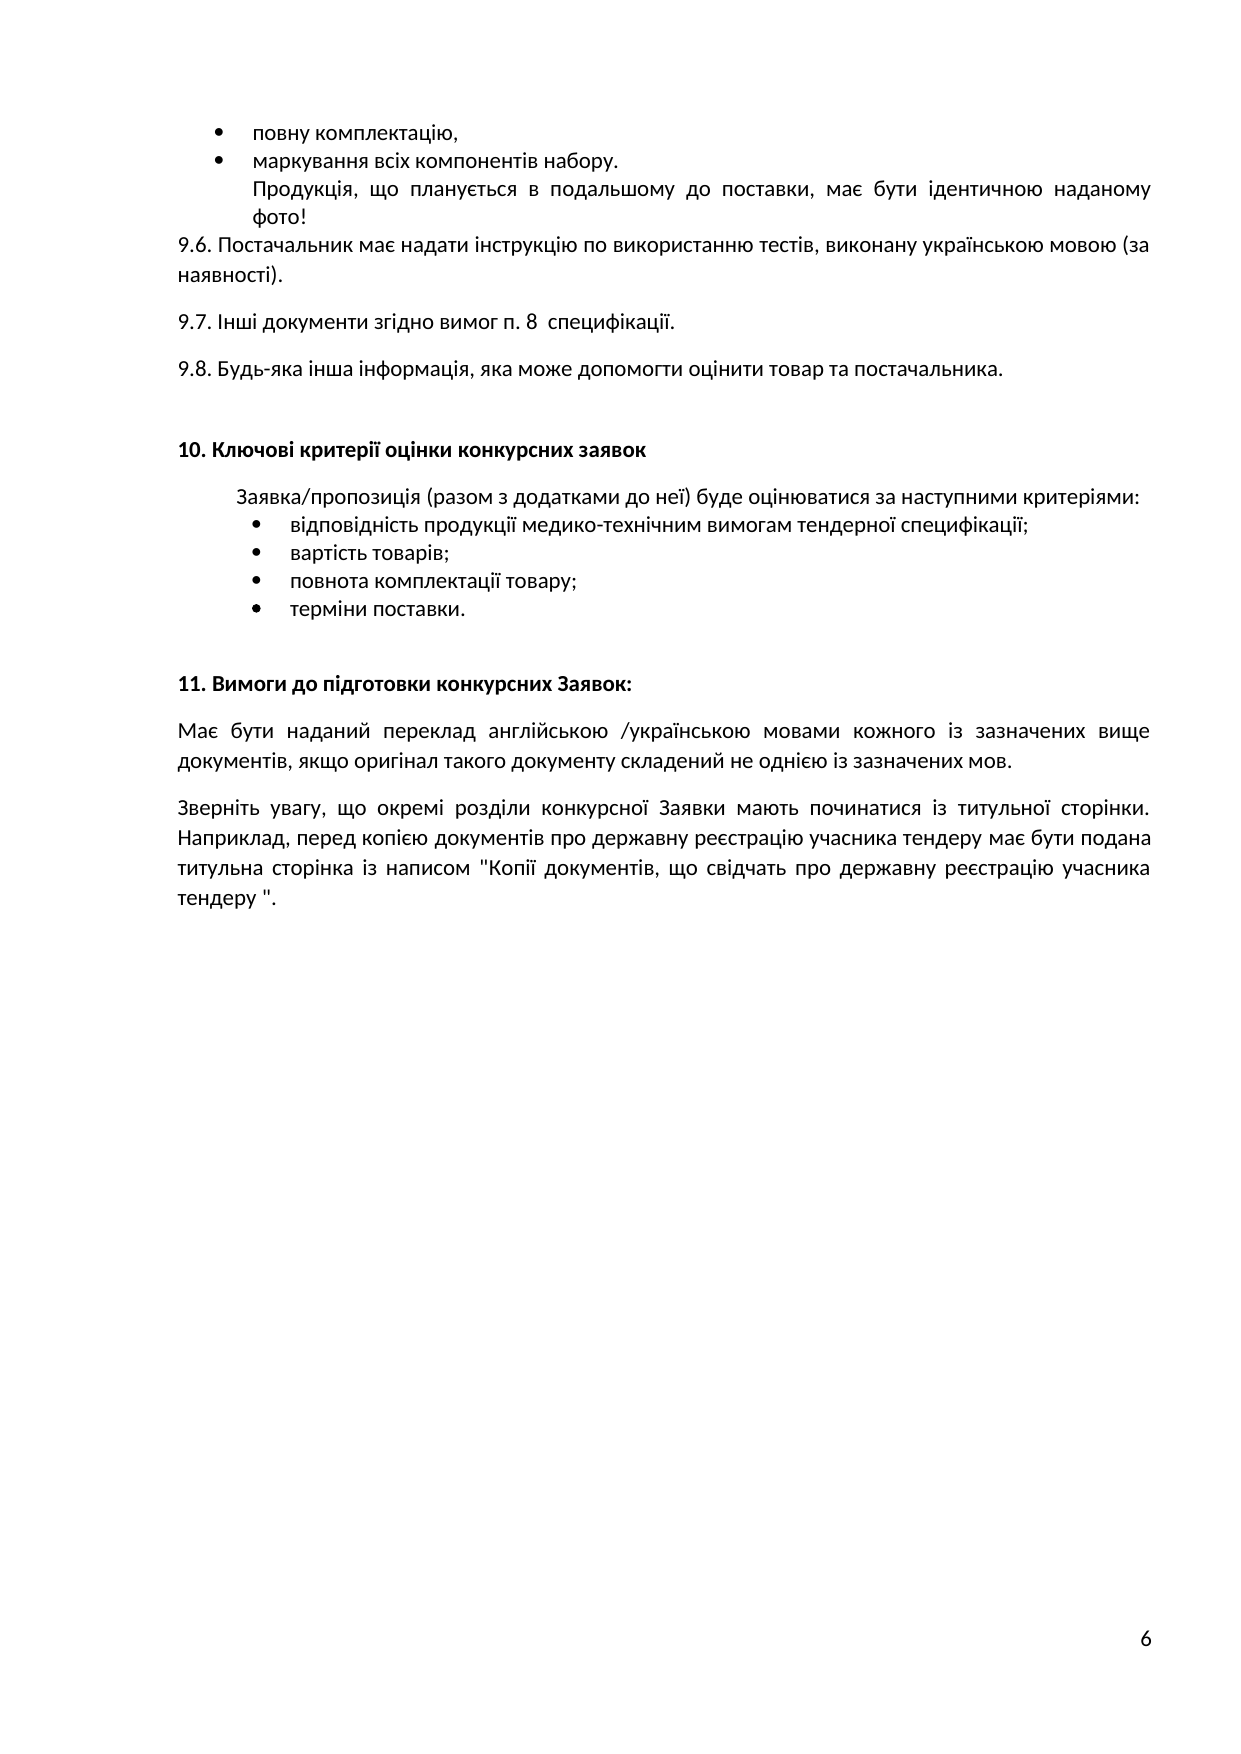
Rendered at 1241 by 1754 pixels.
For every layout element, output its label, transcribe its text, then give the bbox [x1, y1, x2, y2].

list відповідність продукції медико-технічним вимогам тендерної специфікації; [252, 510, 1152, 538]
list терміни поставки. [252, 594, 1152, 622]
list Заявка/пропозиція (разом з додатками до неї) буде оцінюватися за наступними критеріями: [236, 482, 1152, 510]
list повну комплектацію, [215, 118, 1152, 146]
text 10. Ключові критерії оцінки конкурсних заявок [177, 435, 1152, 463]
text 9.6. Постачальник має надати інструкцію по використанню тестів, виконану українською мовою (за наявності). [177, 230, 1152, 288]
text 9.7. Інші документи згідно вимог п. 8 специфікації. [177, 307, 1152, 335]
text 11. Вимоги до підготовки конкурсних Заявок: [177, 669, 1152, 697]
list Продукція, що планується в подальшому до поставки, має бути ідентичною наданому фото! [252, 174, 1152, 230]
list маркування всіх компонентів набору. [215, 146, 1152, 174]
text Зверніть увагу, що окремі розділи конкурсної Заявки мають починатися із титульної сторінки. Наприклад, перед копією документів про державну реєстрацію учасника тендеру має бути подана титульна сторінка із написом "Копії документів, що свідчать про державну реєстрацію учасника тендеру ". [177, 793, 1152, 912]
text Має бути наданий переклад англійською /українською мовами кожного із зазначених вище документів, якщо оригінал такого документу складений не однією із зазначених мов. [177, 716, 1152, 774]
list повнота комплектації товару; [252, 566, 1152, 594]
list вартість товарів; [252, 538, 1152, 566]
text 9.8. Будь-яка інша інформація, яка може допомогти оцінити товар та постачальника. [177, 354, 1152, 382]
